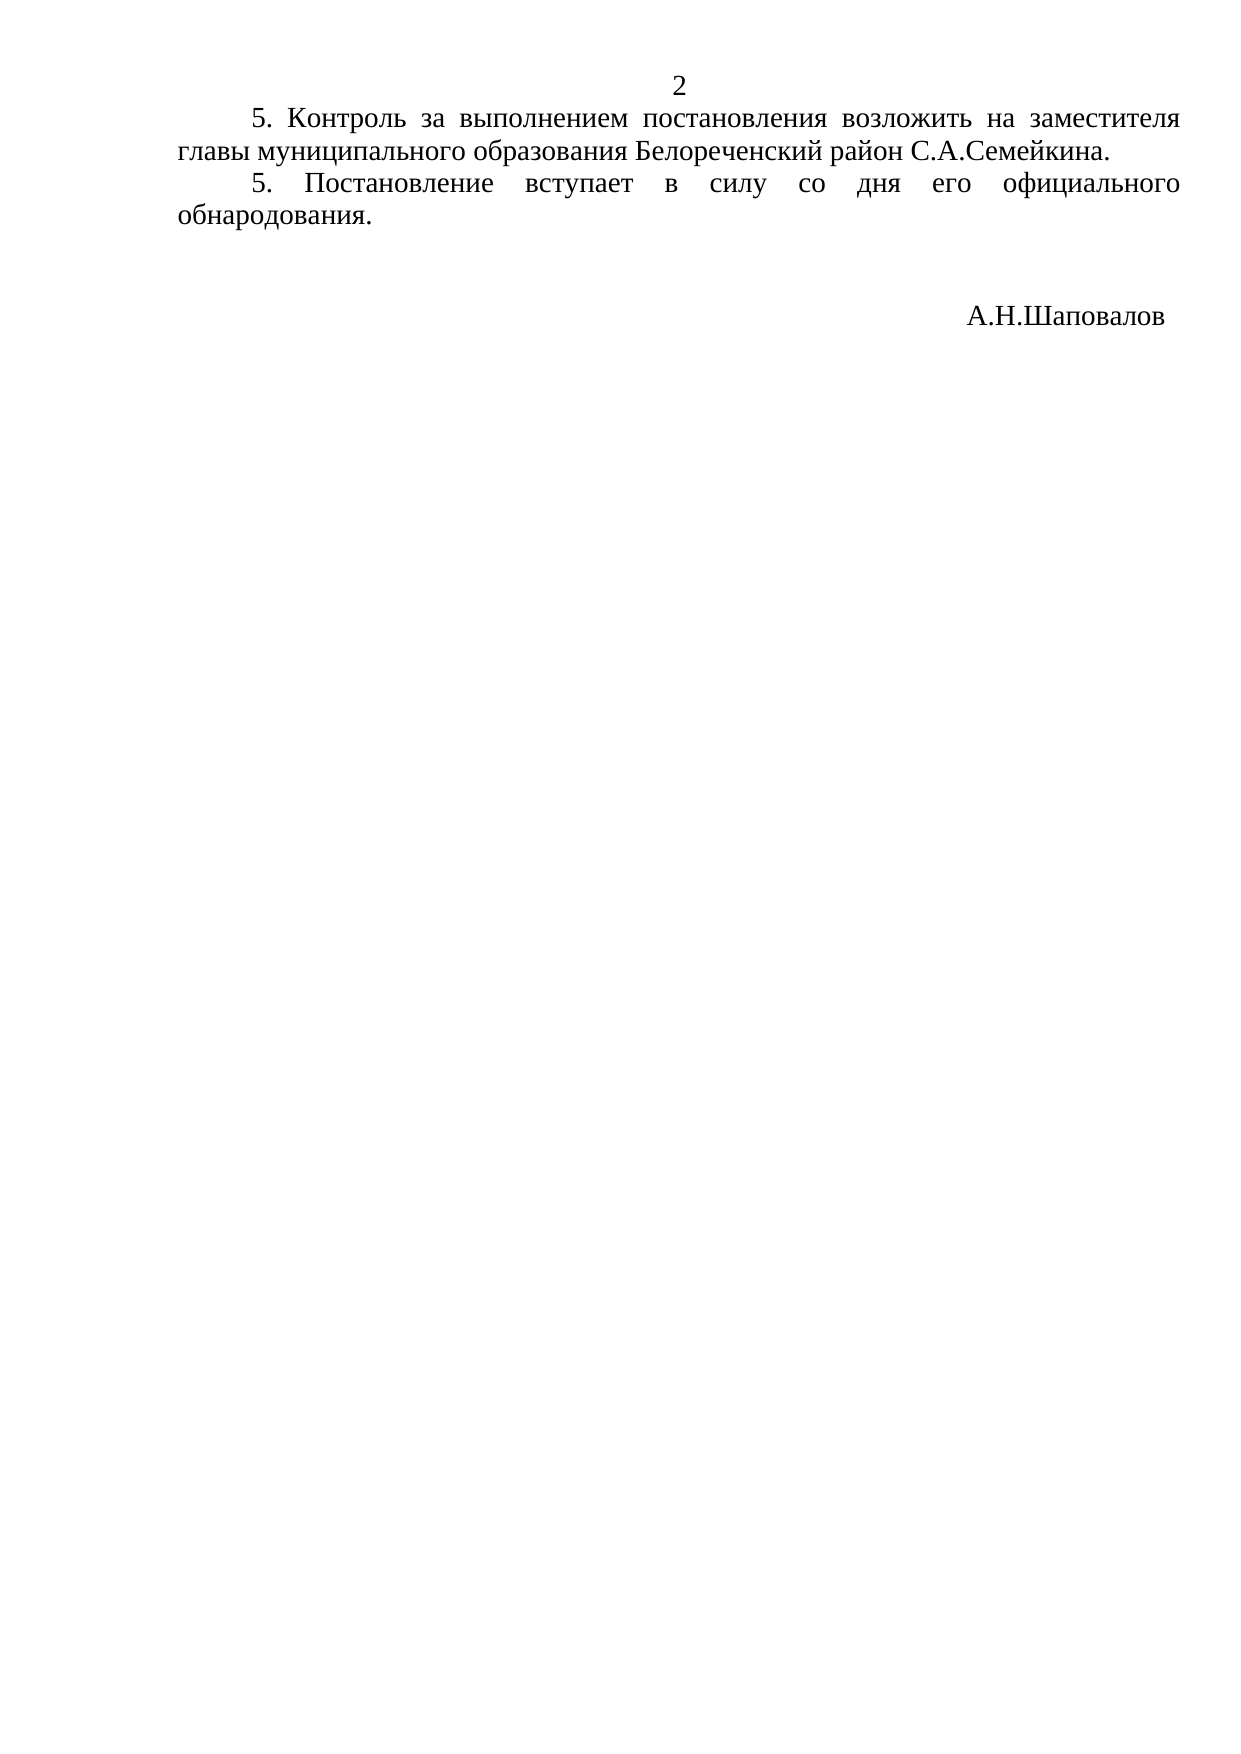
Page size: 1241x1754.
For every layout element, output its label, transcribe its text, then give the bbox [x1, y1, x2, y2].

text 5. Контроль за выполнением постановления возложить на заместителя главы муниципального образования Белореченский район С.А.Семейкина. [177, 102, 1181, 167]
text А.Н.Шаповалов [177, 298, 1181, 365]
text 5. Постановление вступает в силу со дня его официального обнародования. [177, 167, 1181, 231]
text 2 [177, 70, 1181, 102]
